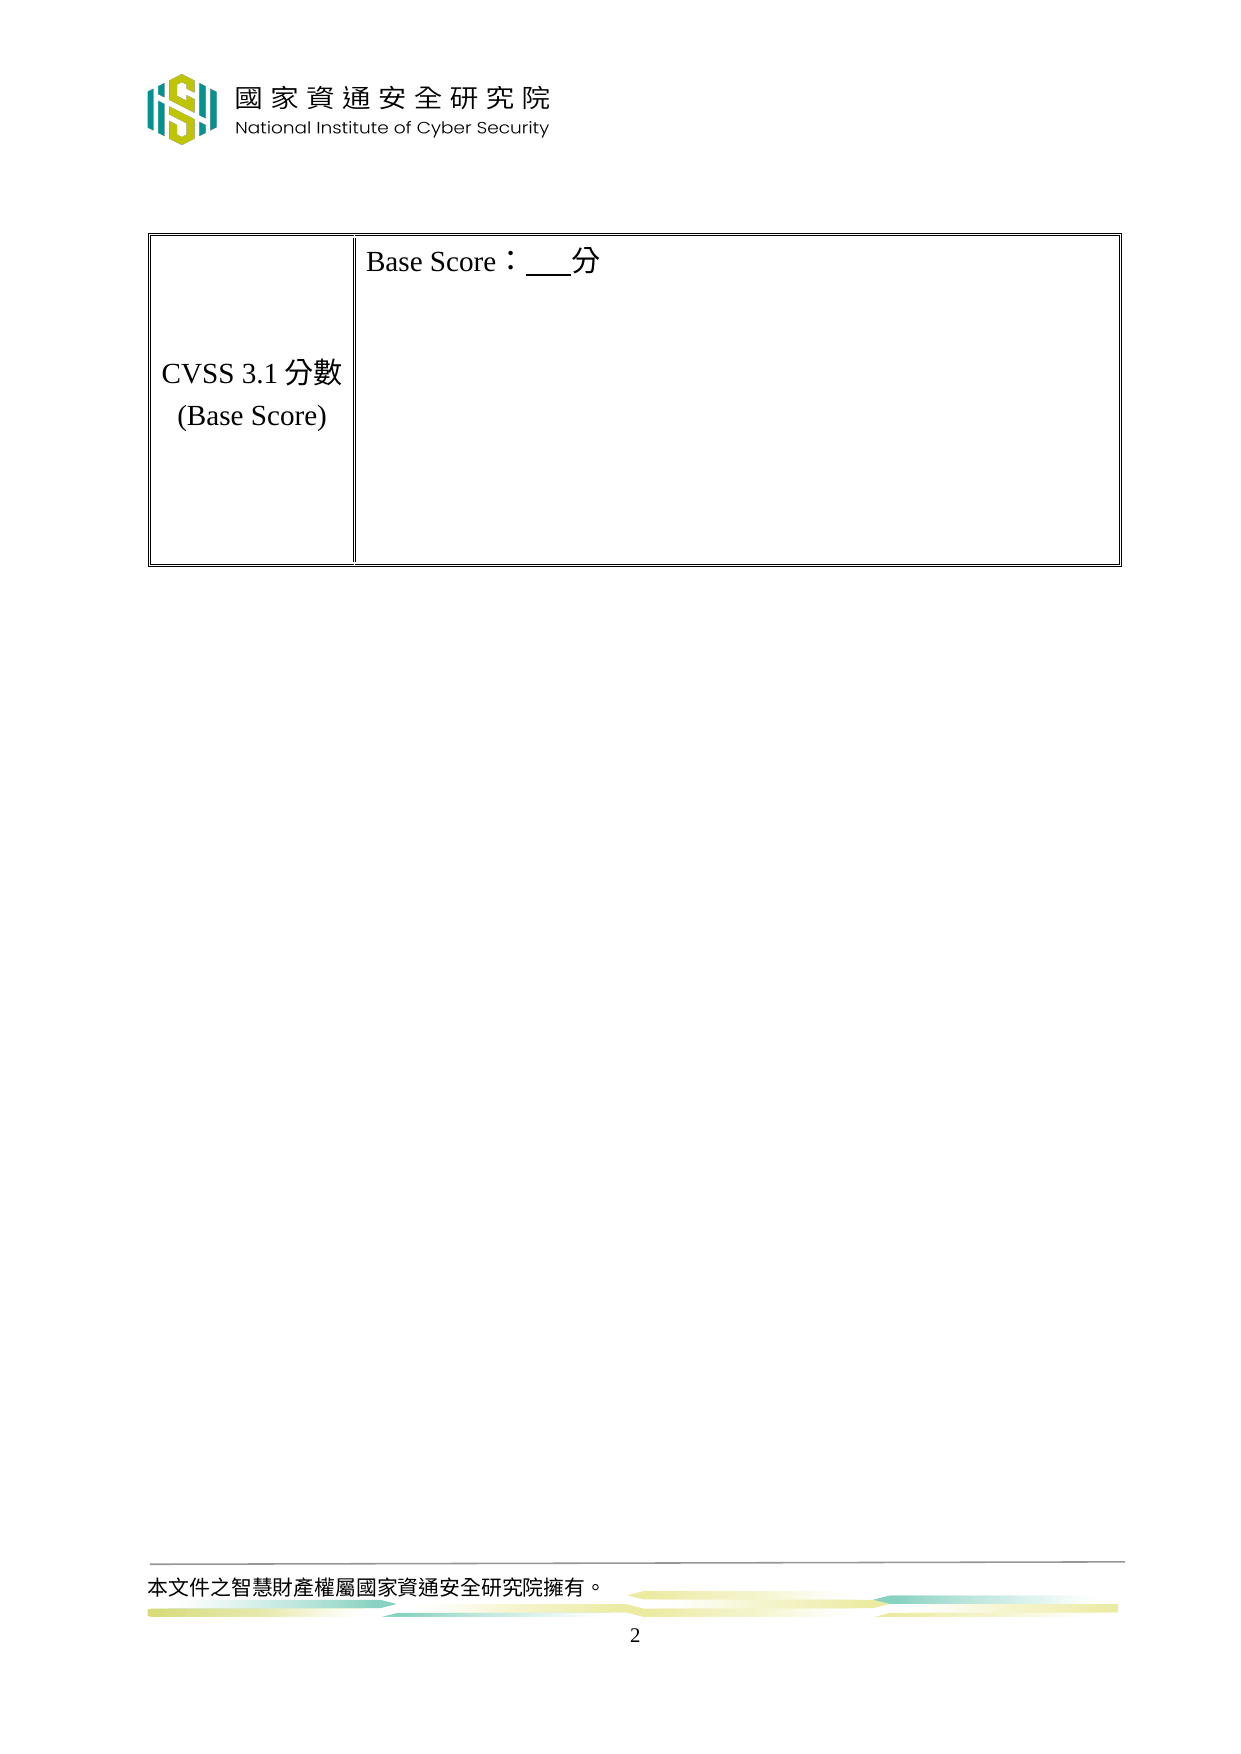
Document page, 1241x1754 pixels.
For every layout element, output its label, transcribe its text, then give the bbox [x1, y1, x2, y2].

picture [147, 1566, 1119, 1617]
picture [147, 74, 549, 145]
table_cell CVSS 3.1分數(Base Score) [151, 236, 354, 564]
table_cell Base Score： 分 [355, 236, 1119, 564]
